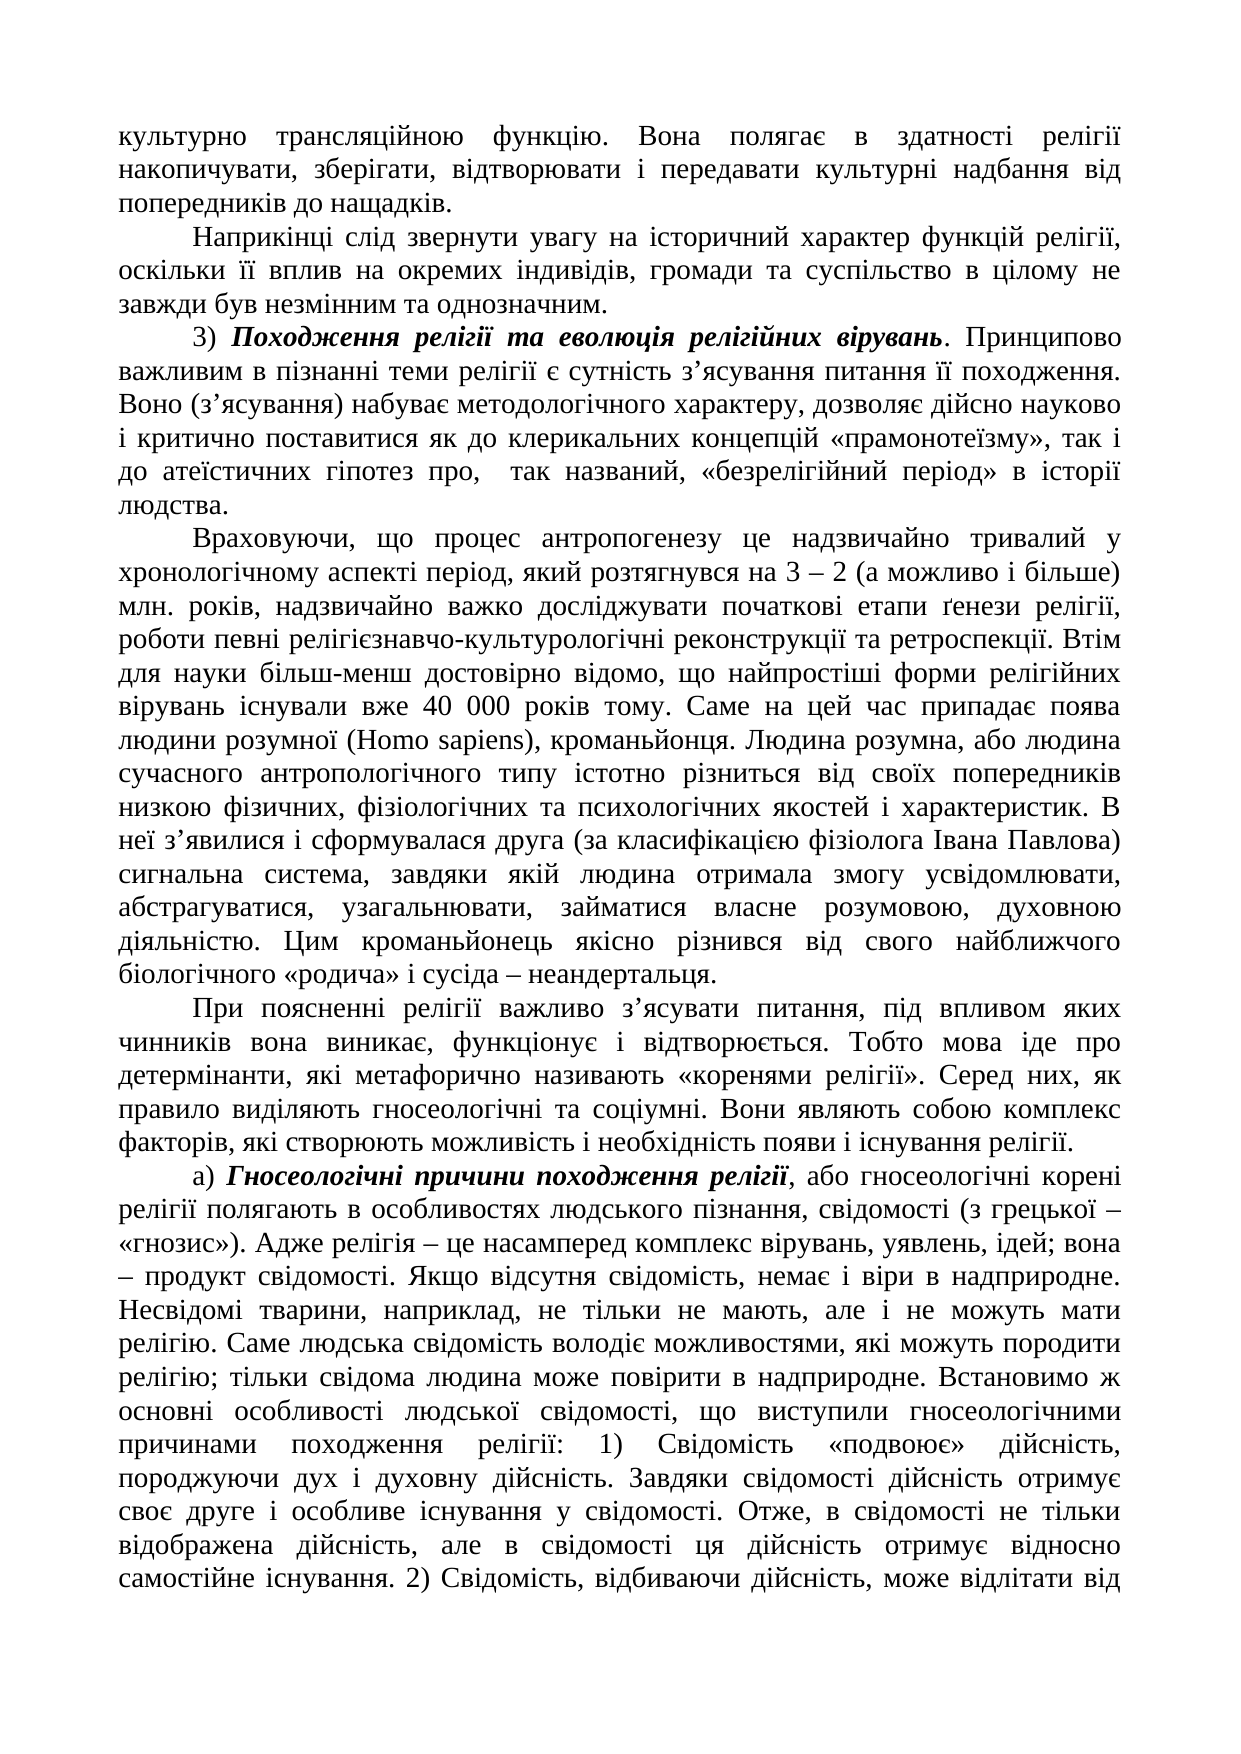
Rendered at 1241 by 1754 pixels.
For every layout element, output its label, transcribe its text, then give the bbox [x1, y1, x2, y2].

text Враховуючи, що процес антропогенезу це надзвичайно тривалий у хронологічному аспекті період, який розтягнувся на 3 – 2 (а можливо і більше) млн. років, надзвичайно важко досліджувати початкові етапи ґенези релігії, роботи певні релігієзнавчо-культурологічні реконструкції та ретроспекції. Втім для науки більш-менш достовірно відомо, що найпростіші форми релігійних вірувань існували вже 40 000 років тому. Саме на цей час припадає поява людини розумної (Homo sapiens), кроманьйонця. Людина розумна, або людина сучасного антропологічного типу істотно різниться від своїх попередників низкою фізичних, фізіологічних та психологічних якостей і характеристик. В неї з’явилися і сформувалася друга (за класифікацією фізіолога Івана Павлова) сигнальна система, завдяки якій людина отримала змогу усвідомлювати, абстрагуватися, узагальнювати, займатися власне розумовою, духовною діяльністю. Цим кроманьйонець якісно різнився від свого найближчого біологічного «родича» і сусіда – неандертальця. [118, 521, 1122, 990]
text Наприкінці слід звернути увагу на історичний характер функцій релігії, оскільки її вплив на окремих індивідів, громади та суспільство в цілому не завжди був незмінним та однозначним. [118, 219, 1122, 319]
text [118, 1158, 1122, 1594]
text 3) Походження релігії та еволюція релігійних вірувань. Принципово важливим в пізнанні теми релігії є сутність з’ясування питання її походження. Воно (з’ясування) набуває методологічного характеру, дозволяє дійсно науково і критично поставитися як до клерикальних концепцій «прамонотеїзму», так і до атеїстичних гіпотез про, так названий, «безрелігійний період» в історії людства. [118, 319, 1122, 521]
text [118, 118, 1122, 219]
text При поясненні релігії важливо з’ясувати питання, під впливом яких чинників вона виникає, функціонує і відтворюється. Тобто мова іде про детермінанти, які метафорично називають «коренями релігії». Серед них, як правило виділяють гносеологічні та соціумні. Вони являють собою комплекс факторів, які створюють можливість і необхідність появи і існування релігії. [118, 990, 1122, 1158]
